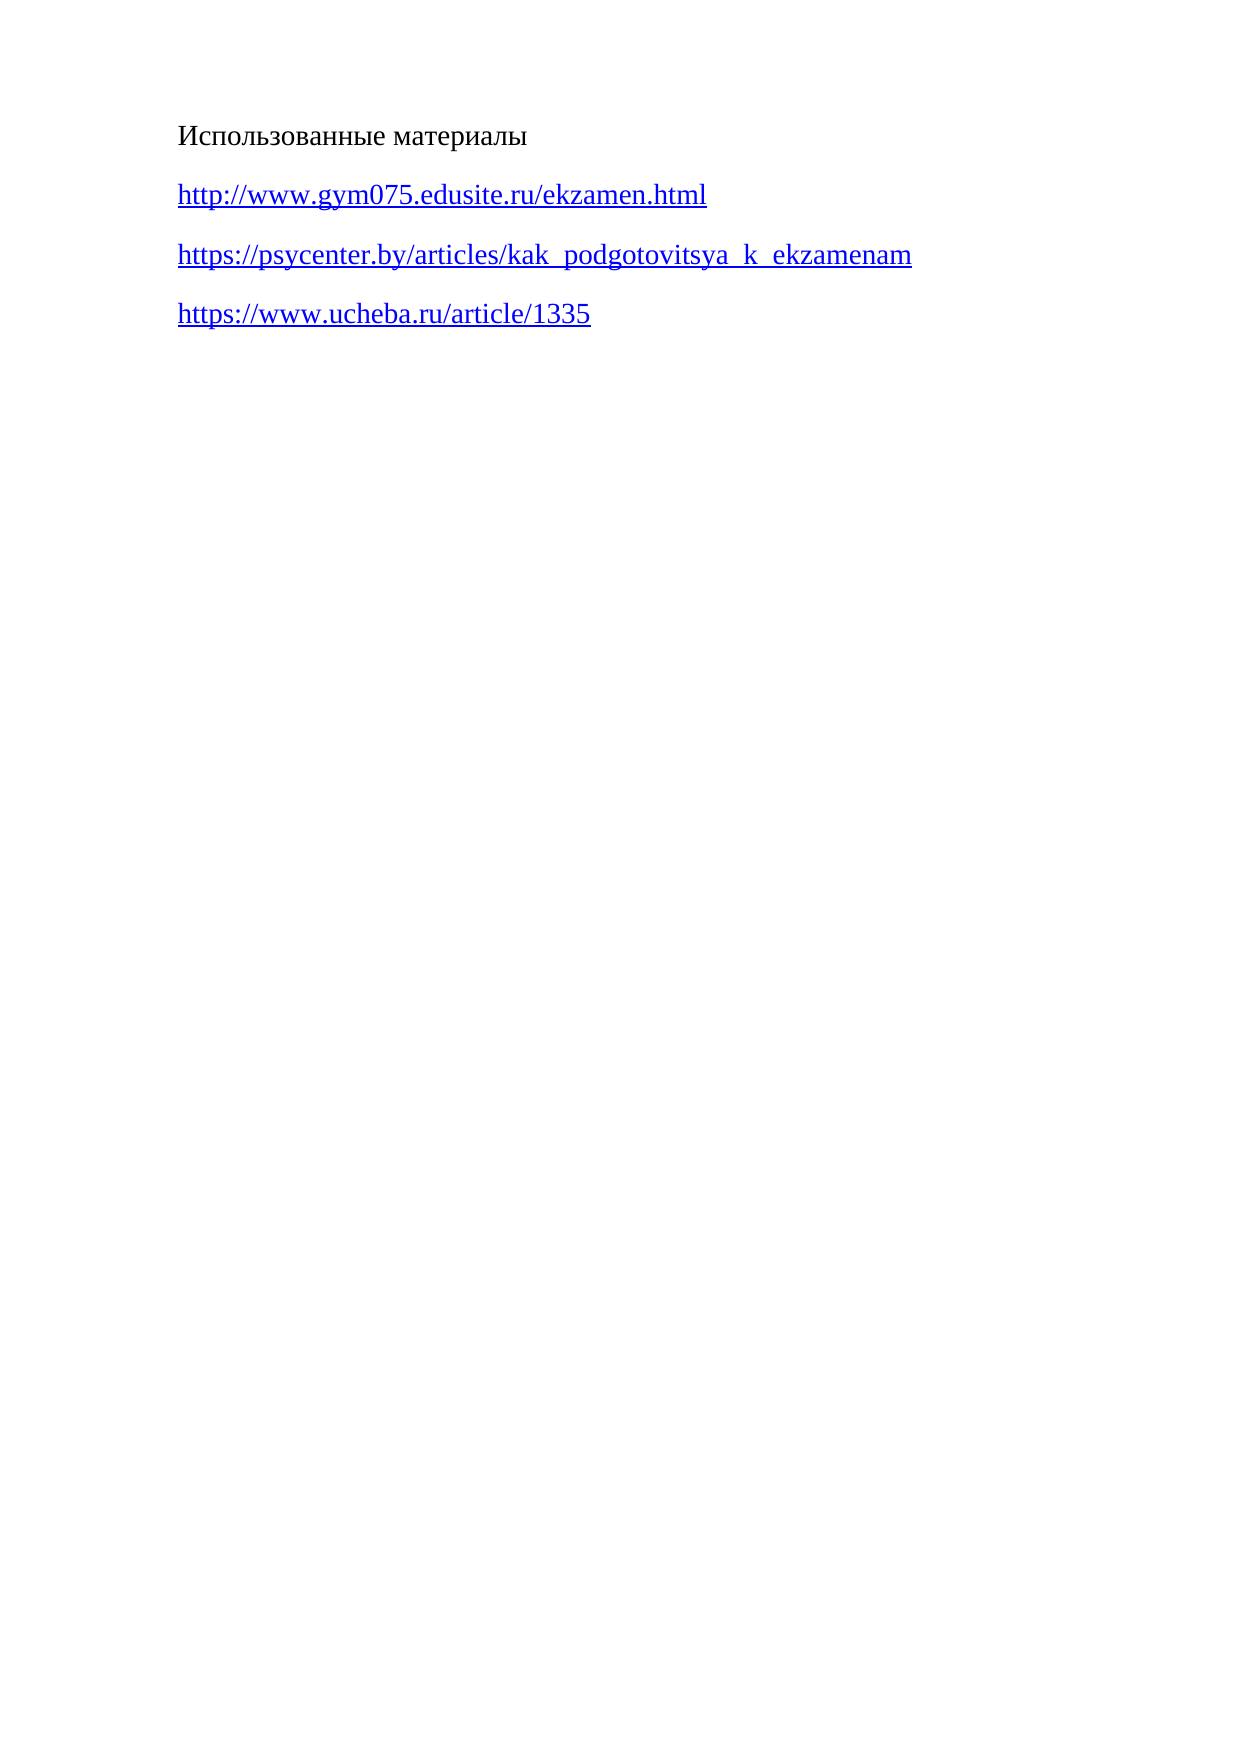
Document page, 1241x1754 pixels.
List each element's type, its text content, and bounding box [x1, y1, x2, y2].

text https://www.ucheba.ru/article/1335 [177, 296, 1152, 330]
text Использованные материалы [177, 118, 1152, 152]
text https://psycenter.by/articles/kak_podgotovitsya_k_ekzamenam [177, 237, 1152, 270]
text http://www.gym075.edusite.ru/ekzamen.html [177, 177, 1152, 211]
